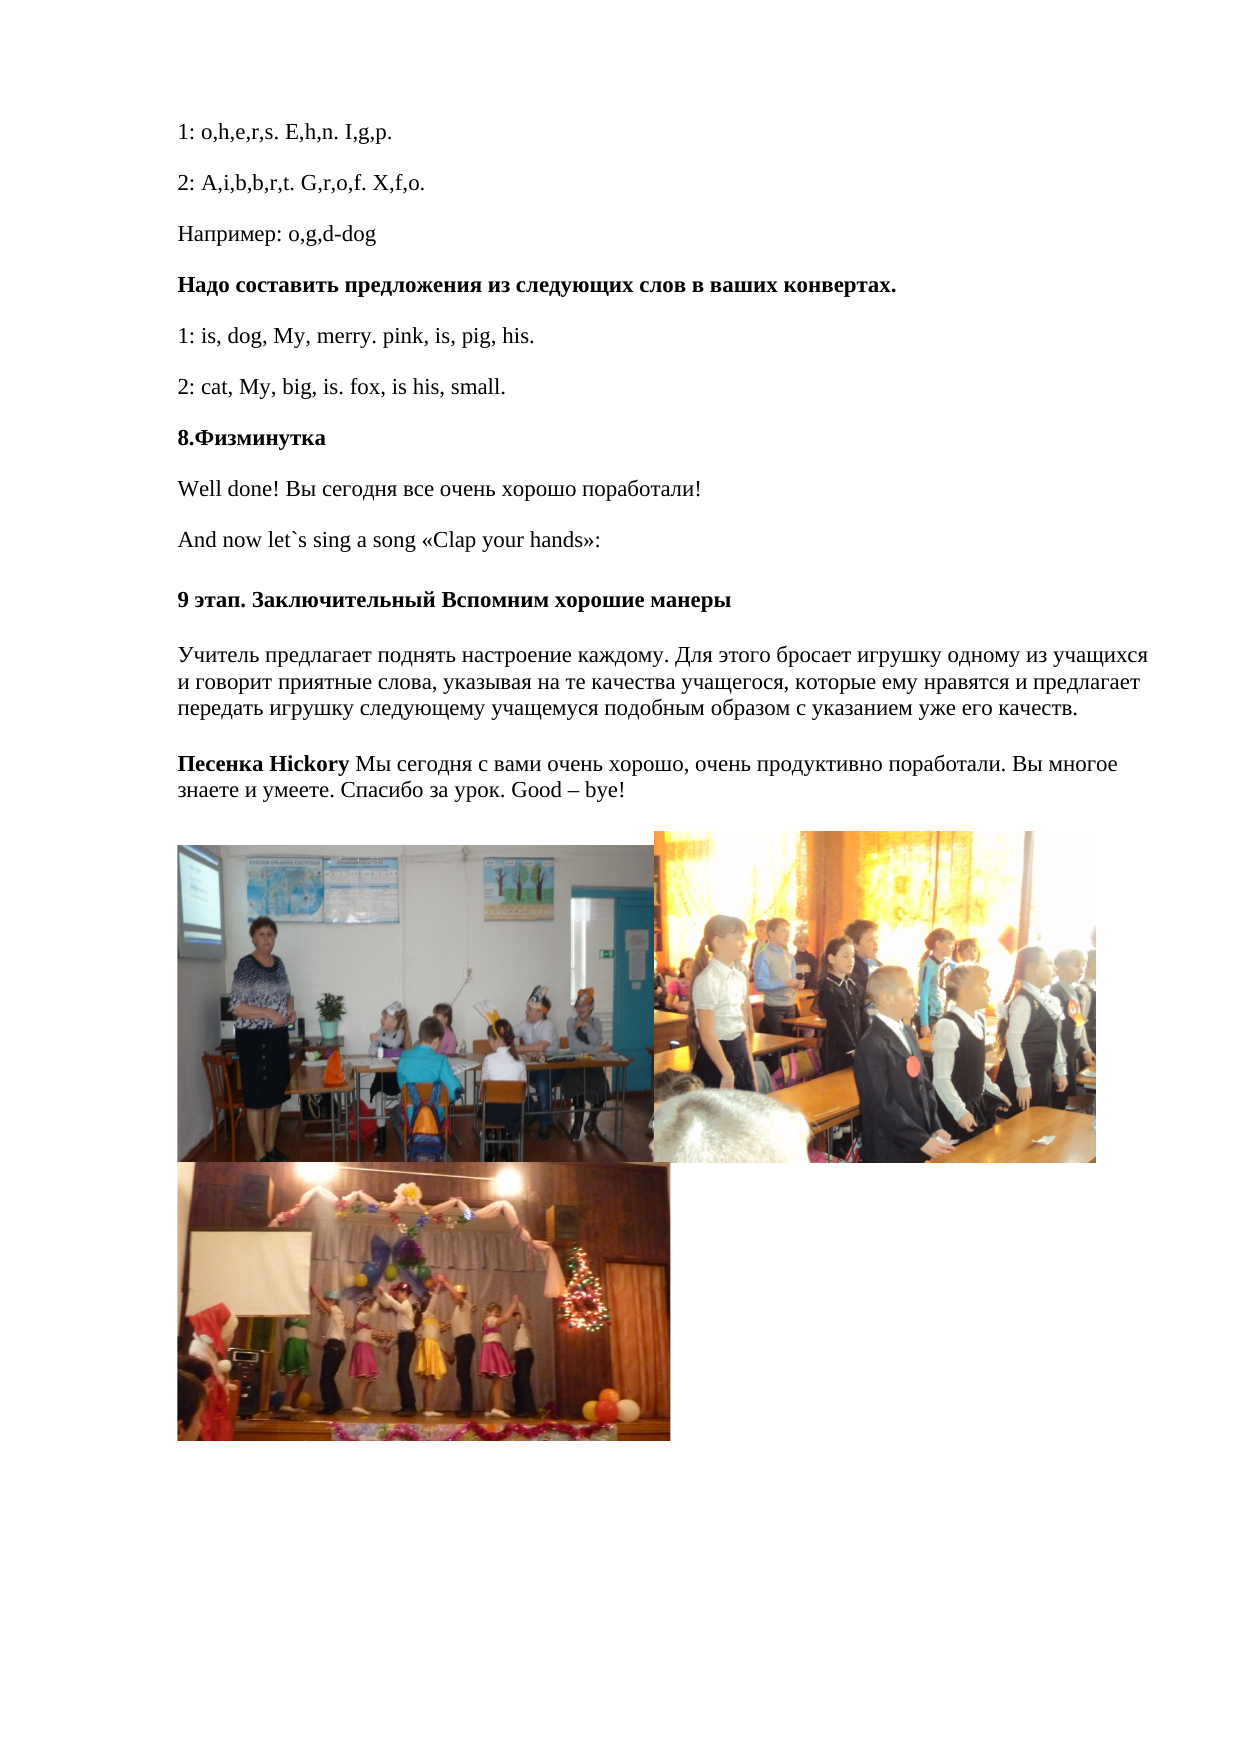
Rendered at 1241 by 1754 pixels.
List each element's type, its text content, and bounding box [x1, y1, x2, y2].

text 1: is, dog, My, merry. pink, is, pig, his. [177, 322, 1152, 349]
text Например: o,g,d-dog [177, 220, 1152, 247]
text Well done! Вы сегодня все очень хорошо поработали! [177, 475, 1152, 502]
text 2: A,i,b,b,r,t. G,r,o,f. X,f,o. [177, 169, 1152, 196]
text Учитель предлагает поднять настроение каждому. Для этого бросает игрушку одному из учащихся и говорит приятные слова, указывая на те качества учащегося, которые ему нравятся и предлагает передать игрушку следующему учащемуся подобным образом с указанием уже его качеств. [177, 641, 1152, 720]
text Песенка Hickory Мы сегодня с вами очень хорошо, очень продуктивно поработали. Вы многое знаете и умеете. Спасибо за урок. Good – bye! [177, 749, 1152, 802]
picture [177, 831, 1096, 1441]
text And now let`s sing a song «Clap your hands»: [177, 526, 1152, 553]
text 8.Физминутка [177, 424, 1152, 451]
text 9 этап. Заключительный Вспомним хорошие манеры [177, 586, 1152, 612]
text 2: cat, My, big, is. fox, is his, small. [177, 373, 1152, 400]
text Надо составить предложения из следующих слов в ваших конвертах. [177, 271, 1152, 298]
text 1: o,h,e,r,s. E,h,n. I,g,p. [177, 118, 1152, 144]
